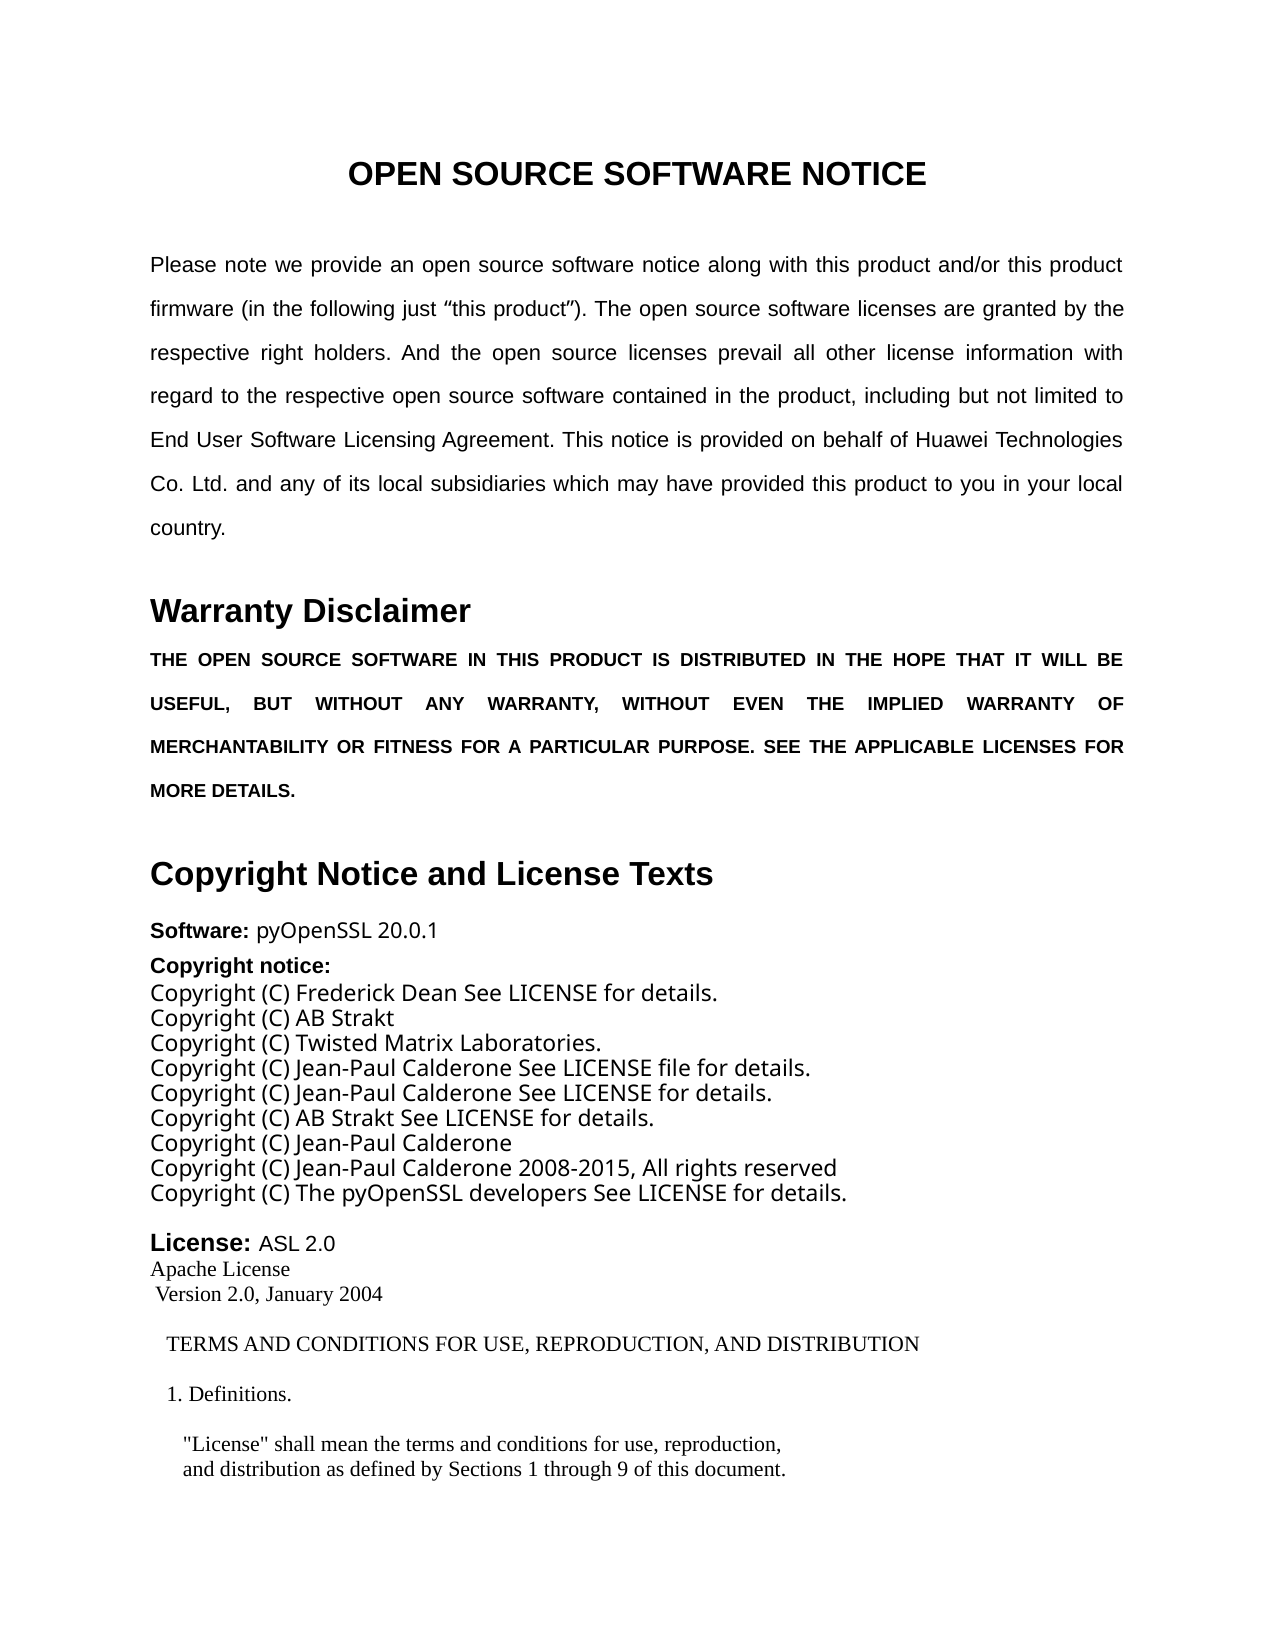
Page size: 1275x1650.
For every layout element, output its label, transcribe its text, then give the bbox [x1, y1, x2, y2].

text OPEN SOURCE SOFTWARE NOTICE [150, 150, 1125, 194]
text Copyright Notice and License Texts [150, 850, 1125, 894]
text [150, 1256, 1125, 1481]
text Please note we provide an open source software notice along with this product and/or this product firmware (in the following just “this product”). The open source software licenses are granted by the respective right holders. And the open source licenses prevail all other license information with regard to the respective open source software contained in the product, including but not limited to End User Software Licensing Agreement. This notice is provided on behalf of Huawei Technologies Co. Ltd. and any of its local subsidiaries which may have provided this product to you in your local country. [150, 237, 1125, 544]
text License: ASL 2.0 [150, 1231, 1125, 1256]
text Warranty Disclaimer [150, 587, 1125, 631]
text Copyright (C) Frederick Dean See LICENSE for details. Copyright (C) AB Strakt Copyright (C) Twisted Matrix Laboratories. Copyright (C) Jean-Paul Calderone See LICENSE file for details. Copyright (C) Jean-Paul Calderone See LICENSE for details. Copyright (C) AB Strakt See LICENSE for details. Copyright (C) Jean-Paul Calderone Copyright (C) Jean-Paul Calderone 2008-2015, All rights reserved Copyright (C) The pyOpenSSL developers See LICENSE for details. [150, 981, 1125, 1231]
text Copyright notice: [150, 944, 1125, 981]
text Software: pyOpenSSL 20.0.1 [150, 919, 1125, 944]
text The open source software in this product is distributed in the hope that it will be useful, but WITHOUT ANY WARRANTY, without even the implied warranty of MERCHANTABILITY or FITNESS FOR A PARTICULAR PURPOSE. See the applicable licenses for more details. [150, 631, 1125, 806]
